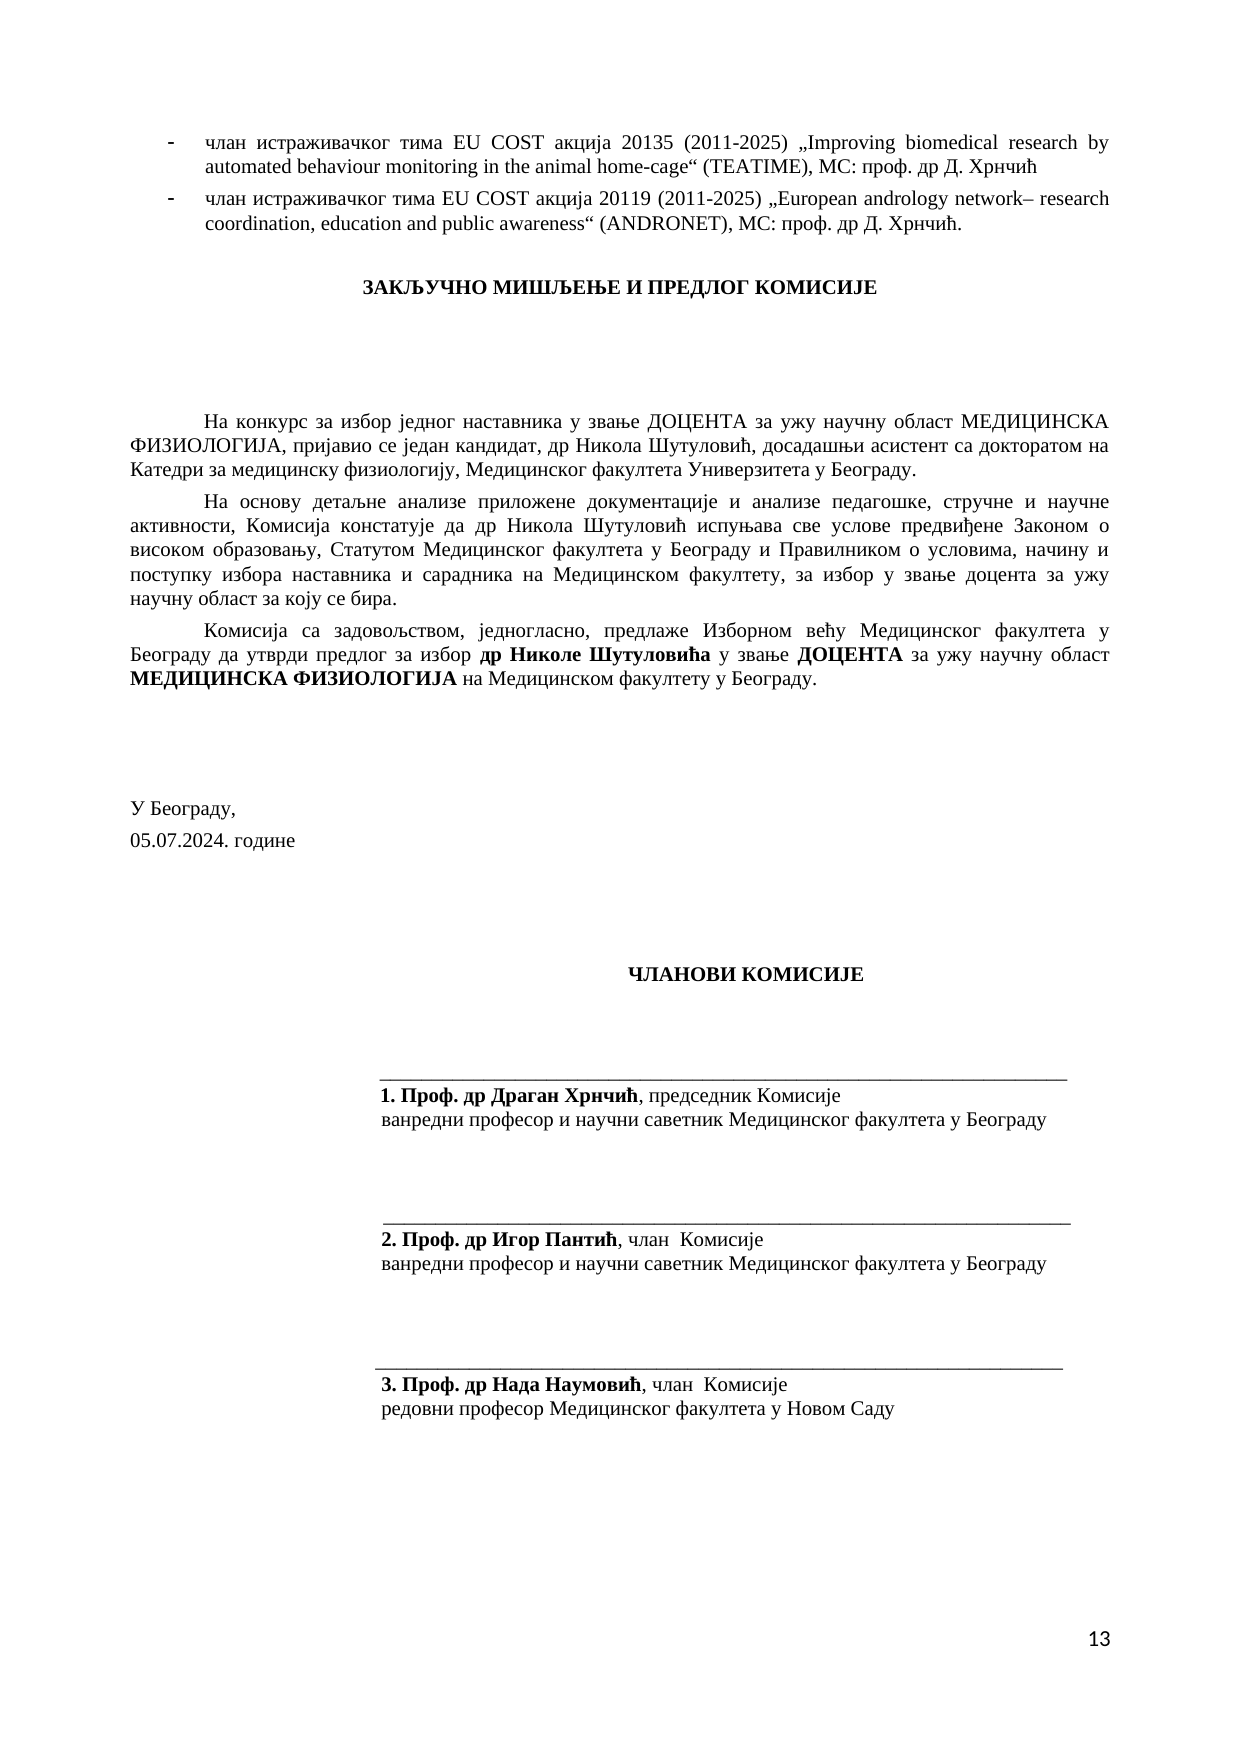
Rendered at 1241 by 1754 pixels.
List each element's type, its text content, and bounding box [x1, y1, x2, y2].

text На конкурс за избор једног наставника у звање ДОЦЕНТА за ужу научну област МЕДИЦИНСКА ФИЗИОЛОГИЈА, пријавио се један кандидат, др Никола Шутуловић, досадашњи асистент са докторатом на Катедри за медицинску физиологију, Медицинског факултета Универзитета у Београду. [130, 409, 1110, 481]
text __________________________________________________________________ [130, 1203, 1110, 1227]
list члан истраживачког тима EU COST акција 20119 (2011-2025) „European andrology network– research coordination, education and public awareness“ (ANDRONET), MC: проф. др Д. Хрнчић. [167, 186, 1110, 234]
text Комисија са задовољством, једногласно, предлаже Изборном већу Медицинског факултета у Београду да утврди предлог за избор др Николе Шутуловића у звање ДОЦЕНТА за ужу научну област МЕДИЦИНСКА ФИЗИОЛОГИЈА на Медицинском факултету у Београду. [130, 618, 1110, 690]
text ванредни професор и научни саветник Медицинског факултета у Београду [351, 1251, 1110, 1275]
text ЧЛАНОВИ КОМИСИЈЕ [351, 962, 1110, 986]
text __________________________________________________________________ [130, 1059, 1110, 1083]
text На основу детаљне анализе приложене документације и анализе педагошке, стручне и научне активности, Комисија констатује да др Никола Шутуловић испуњава све услове предвиђене Законом о високом образовању, Статутом Медицинског факултета у Београду и Правилником о условима, начину и поступку избора наставника и сарадника на Медицинском факултету, за избор у звање доцента за ужу научну област за коју се бира. [130, 489, 1110, 609]
text редовни професор Медицинског факултета у Новом Саду [381, 1396, 1110, 1420]
list члан истраживачког тима EU COST акција 20135 (2011-2025) „Improving biomedical research by automated behaviour monitoring in the animal home-cage“ (TEATIME), MC: проф. др Д. Хрнчић [167, 130, 1110, 178]
text ЗАКЉУЧНО МИШЉЕЊЕ И ПРЕДЛОГ КОМИСИЈЕ [130, 275, 1110, 299]
text ванредни професор и научни саветник Медицинског факултета у Београду [381, 1107, 1110, 1131]
text 1. Проф. др Драган Хрнчић, председник Комисије [307, 1083, 1110, 1107]
text 05.07.2024. године [130, 828, 1110, 852]
text 2. Проф. др Игор Пантић, члан Комисије [351, 1227, 1110, 1251]
text __________________________________________________________________ [130, 1347, 1110, 1372]
text У Београду, [130, 796, 1110, 820]
text 3. Проф. др Нада Наумовић, члан Комисије [350, 1372, 1110, 1396]
